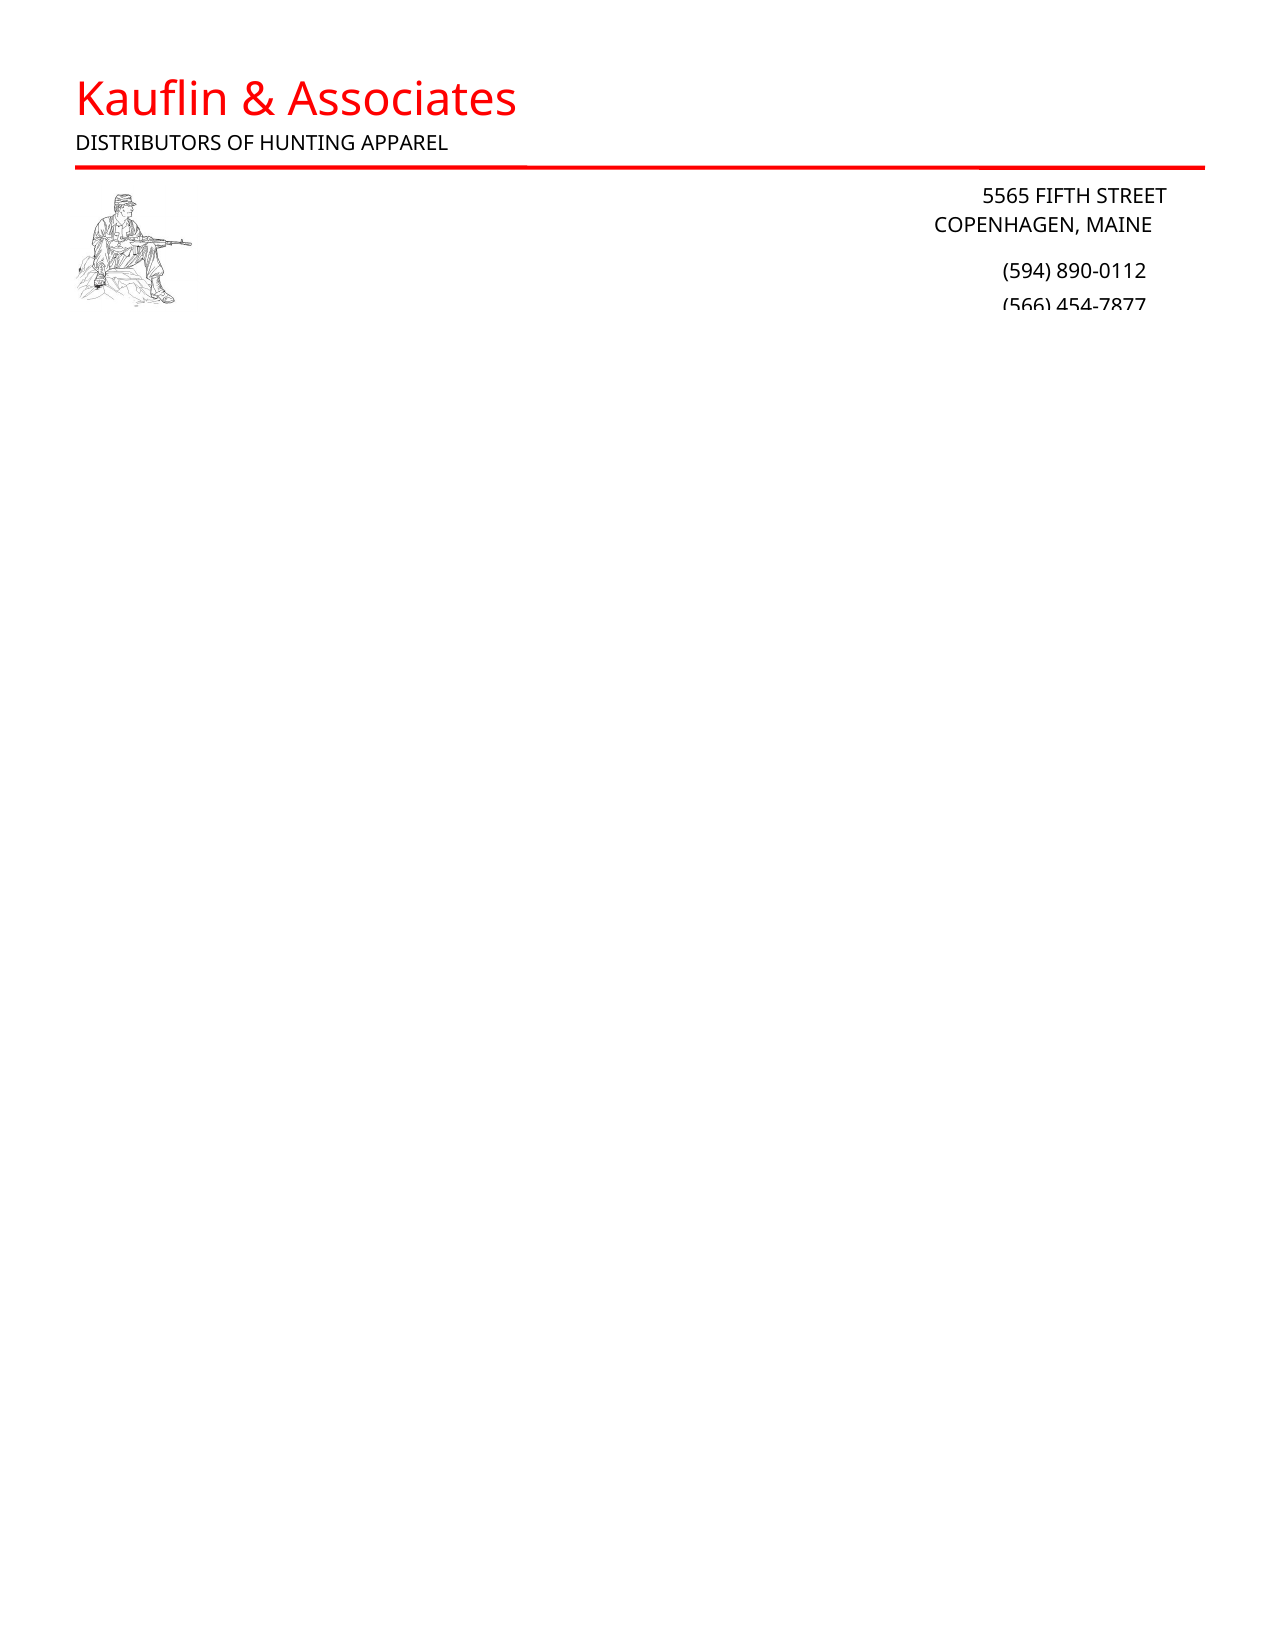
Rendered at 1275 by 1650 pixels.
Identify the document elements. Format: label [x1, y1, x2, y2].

picture [70, 185, 198, 312]
